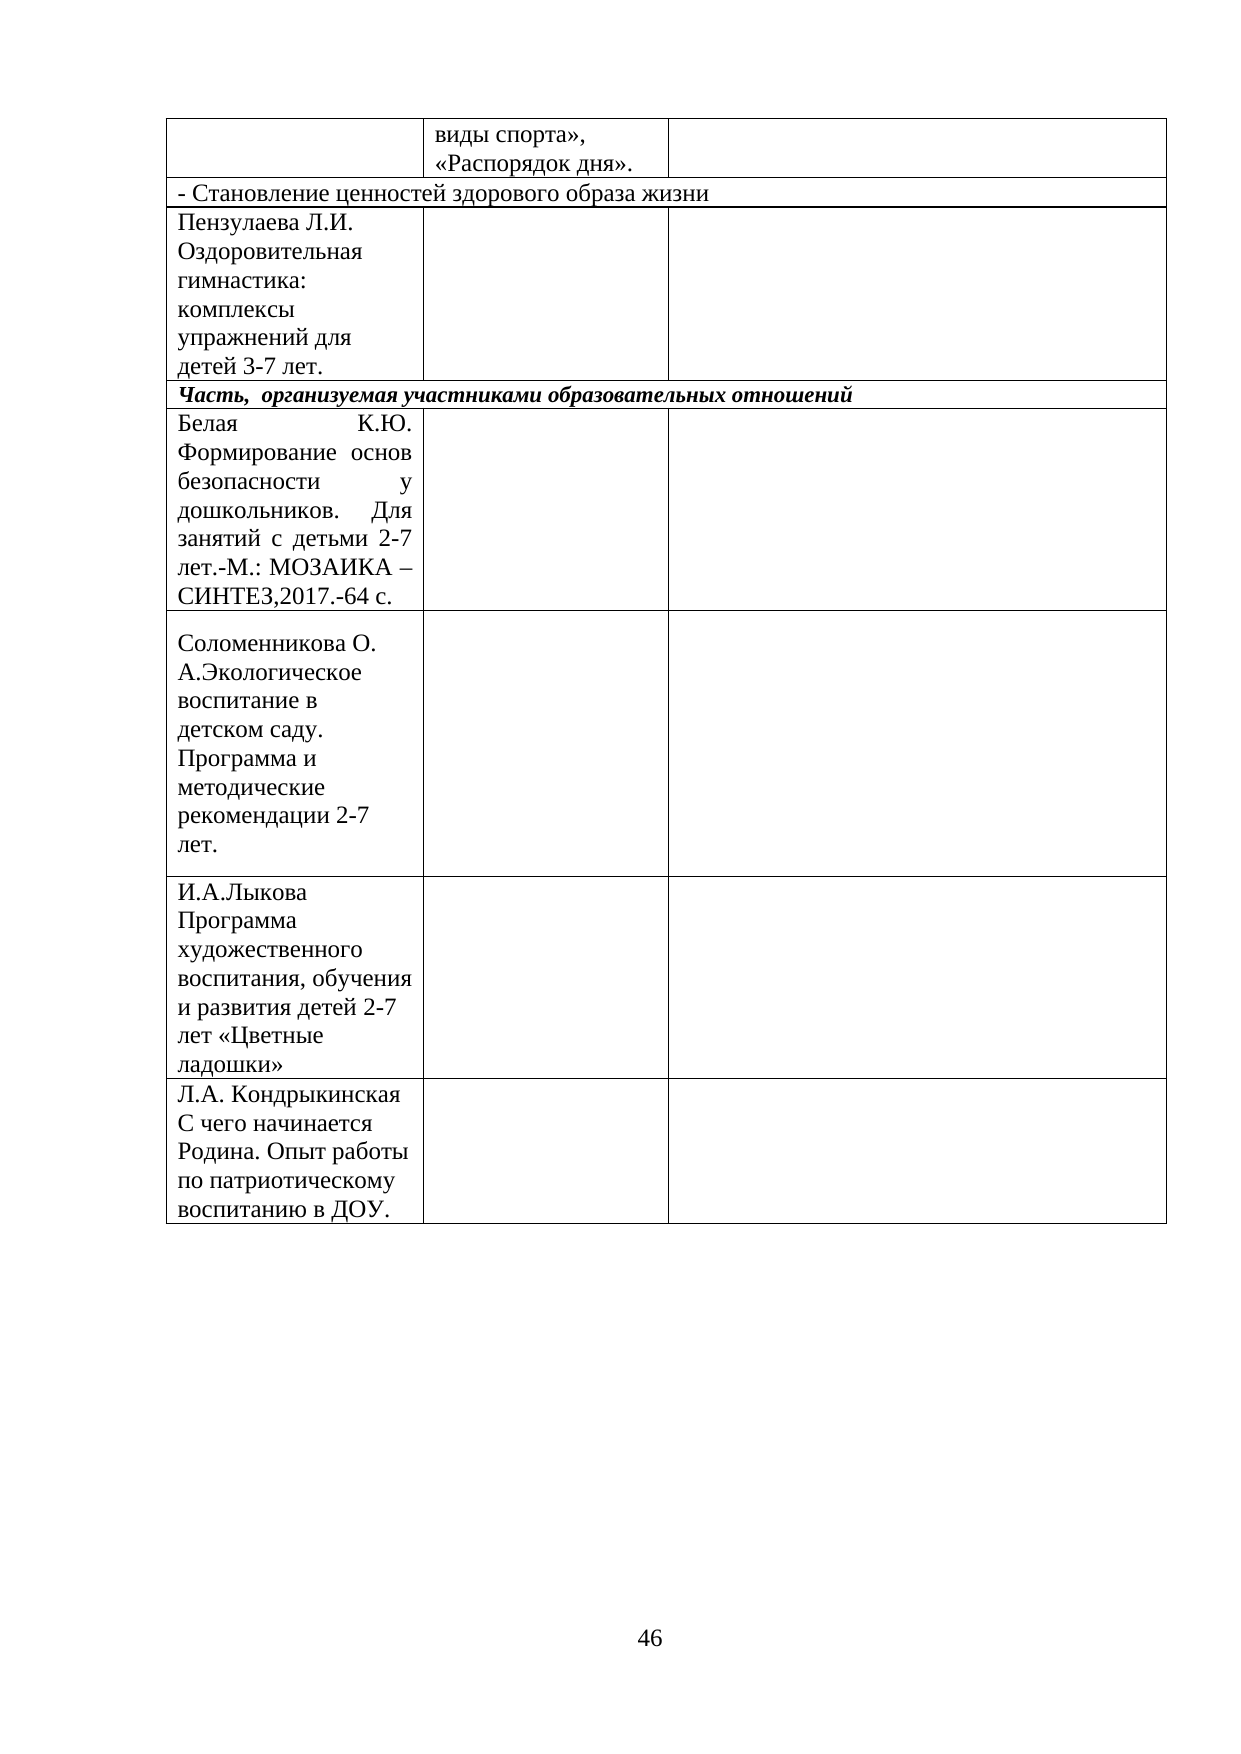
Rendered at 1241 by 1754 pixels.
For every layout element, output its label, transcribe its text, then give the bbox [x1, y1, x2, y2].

table_cell [669, 208, 1166, 380]
table_cell - Становление ценностей здорового образа жизни [167, 178, 1166, 206]
table_cell [424, 877, 668, 1078]
table_cell Часть, организуемая участниками образовательных отношений [167, 381, 1166, 407]
table_cell [424, 409, 668, 610]
table_cell [424, 611, 668, 876]
table_cell [669, 611, 1166, 876]
table_cell [669, 1079, 1166, 1223]
table_cell [669, 877, 1166, 1078]
table_cell Пензулаева Л.И. Оздоровительная гимнастика: комплексы упражнений для детей 3-7 лет. [167, 208, 423, 380]
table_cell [167, 119, 423, 177]
table_cell [424, 208, 668, 380]
table_cell И.А.Лыкова Программа художественного воспитания, обучения и развития детей 2-7 лет «Цветные ладошки» [167, 877, 423, 1078]
table_cell Л.А. Кондрыкинская С чего начинается Родина. Опыт работы по патриотическому воспитанию в ДОУ. [167, 1079, 423, 1223]
table_cell [669, 409, 1166, 610]
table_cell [424, 119, 668, 177]
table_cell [669, 119, 1166, 177]
table_cell [424, 1079, 668, 1223]
table_cell Белая К.Ю. Формирование основ безопасности у дошкольников. Для занятий с детьми 2-7 лет.-М.: МОЗАИКА –СИНТЕЗ,2017.-64 с. [167, 409, 423, 610]
table_cell Соломенникова О. А.Экологическое воспитание в детском саду. Программа и методические рекомендации 2-7 лет. [167, 611, 423, 876]
